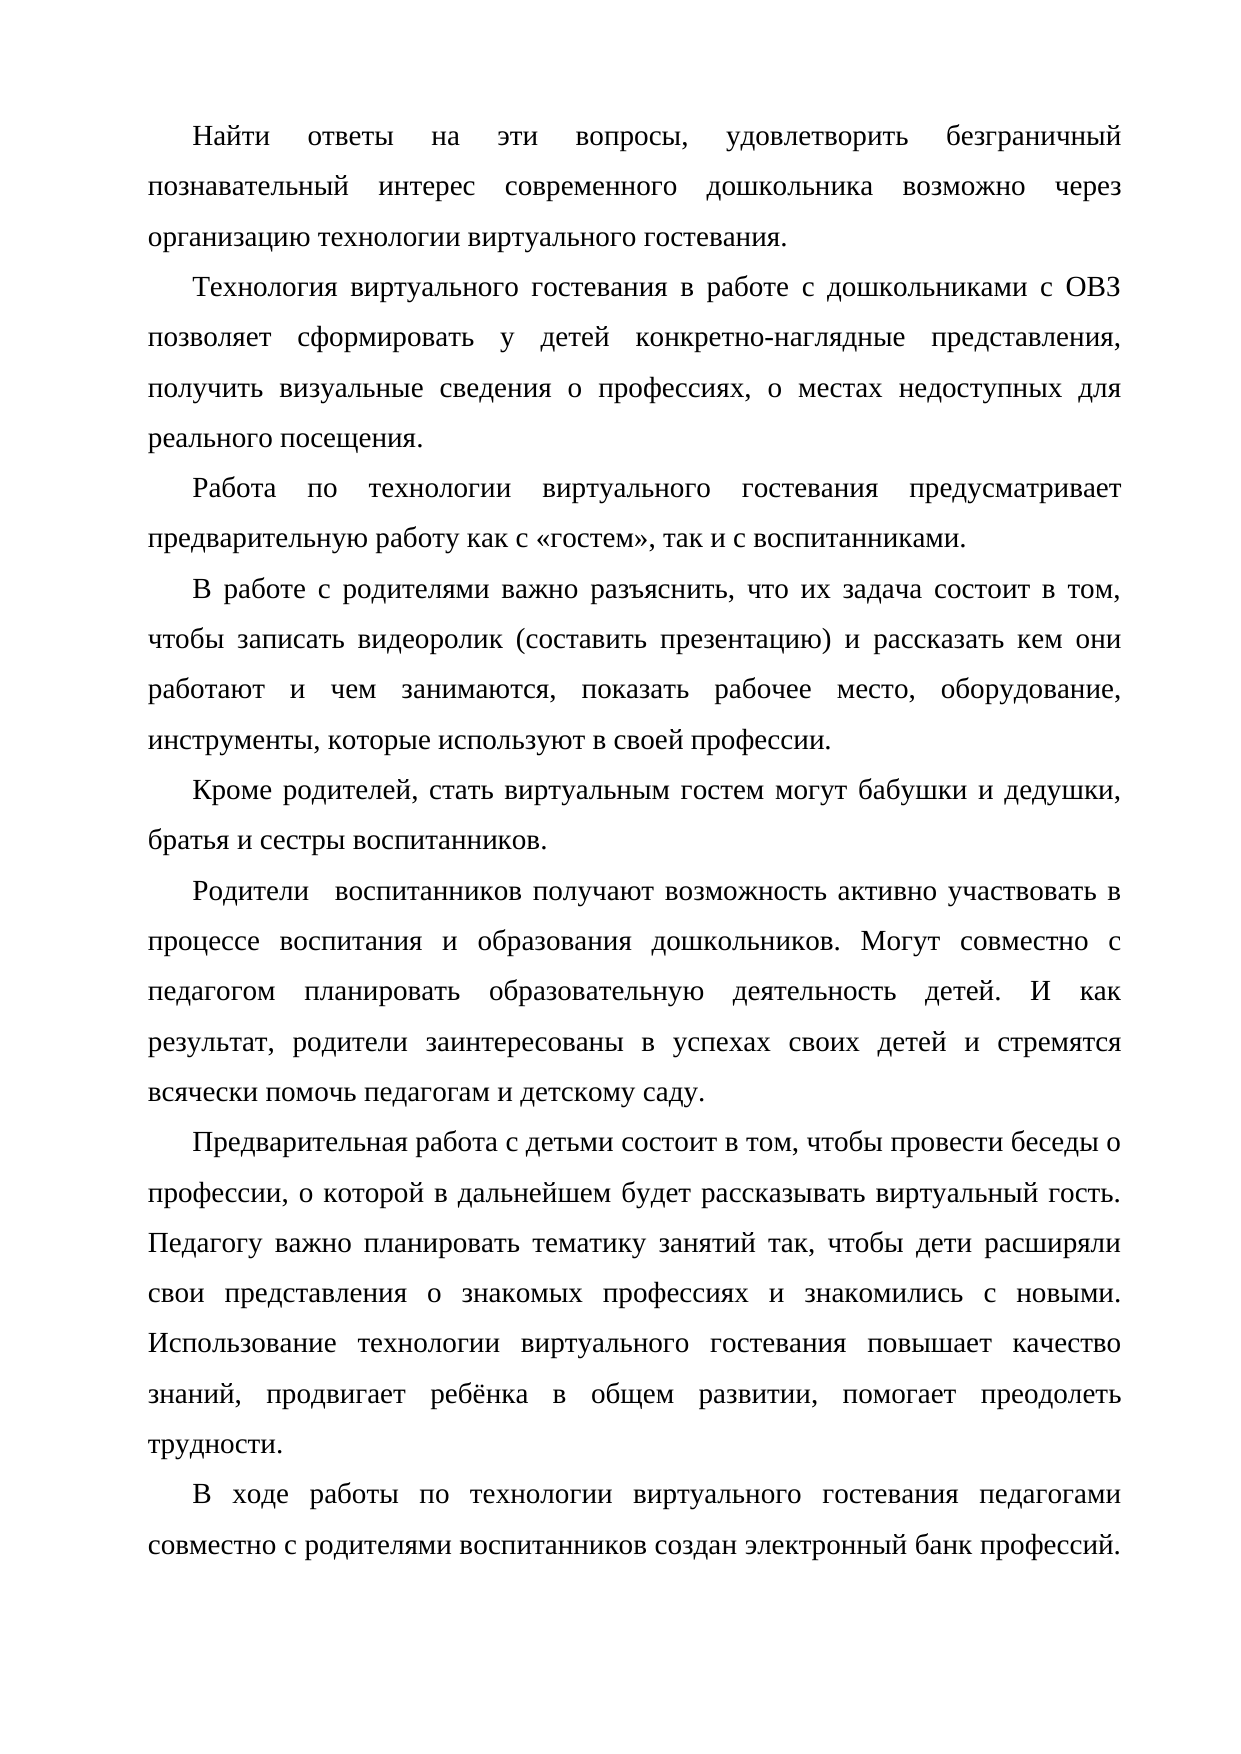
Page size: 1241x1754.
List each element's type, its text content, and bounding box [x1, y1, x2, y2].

text Работа по технологии виртуального гостевания предусматривает предварительную работу как с «гостем», так и с воспитанниками. [148, 470, 1122, 554]
text Технология виртуального гостевания в работе с дошкольниками с ОВЗ позволяет сформировать у детей конкретно-наглядные представления, получить визуальные сведения о профессиях, о местах недоступных для реального посещения. [148, 269, 1122, 453]
text Предварительная работа с детьми состоит в том, чтобы провести беседы о профессии, о которой в дальнейшем будет рассказывать виртуальный гость. Педагогу важно планировать тематику занятий так, чтобы дети расширяли свои представления о знакомых профессиях и знакомились с новыми. Использование технологии виртуального гостевания повышает качество знаний, продвигает ребёнка в общем развитии, помогает преодолеть трудности. [148, 1124, 1122, 1460]
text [148, 1477, 1122, 1527]
text Найти ответы на эти вопросы, удовлетворить безграничный познавательный интерес современного дошкольника возможно через организацию технологии виртуального гостевания. [148, 118, 1122, 252]
text Родители воспитанников получают возможность активно участвовать в процессе воспитания и образования дошкольников. Могут совместно с педагогом планировать образовательную деятельность детей. И как результат, родители заинтересованы в успехах своих детей и стремятся всячески помочь педагогам и детскому саду. [148, 873, 1122, 1108]
text В работе с родителями важно разъяснить, что их задача состоит в том, чтобы записать видеоролик (составить презентацию) и рассказать кем они работают и чем занимаются, показать рабочее место, оборудование, инструменты, которые используют в своей профессии. [148, 571, 1122, 755]
text Кроме родителей, стать виртуальным гостем могут бабушки и дедушки, братья и сестры воспитанников. [148, 772, 1122, 856]
